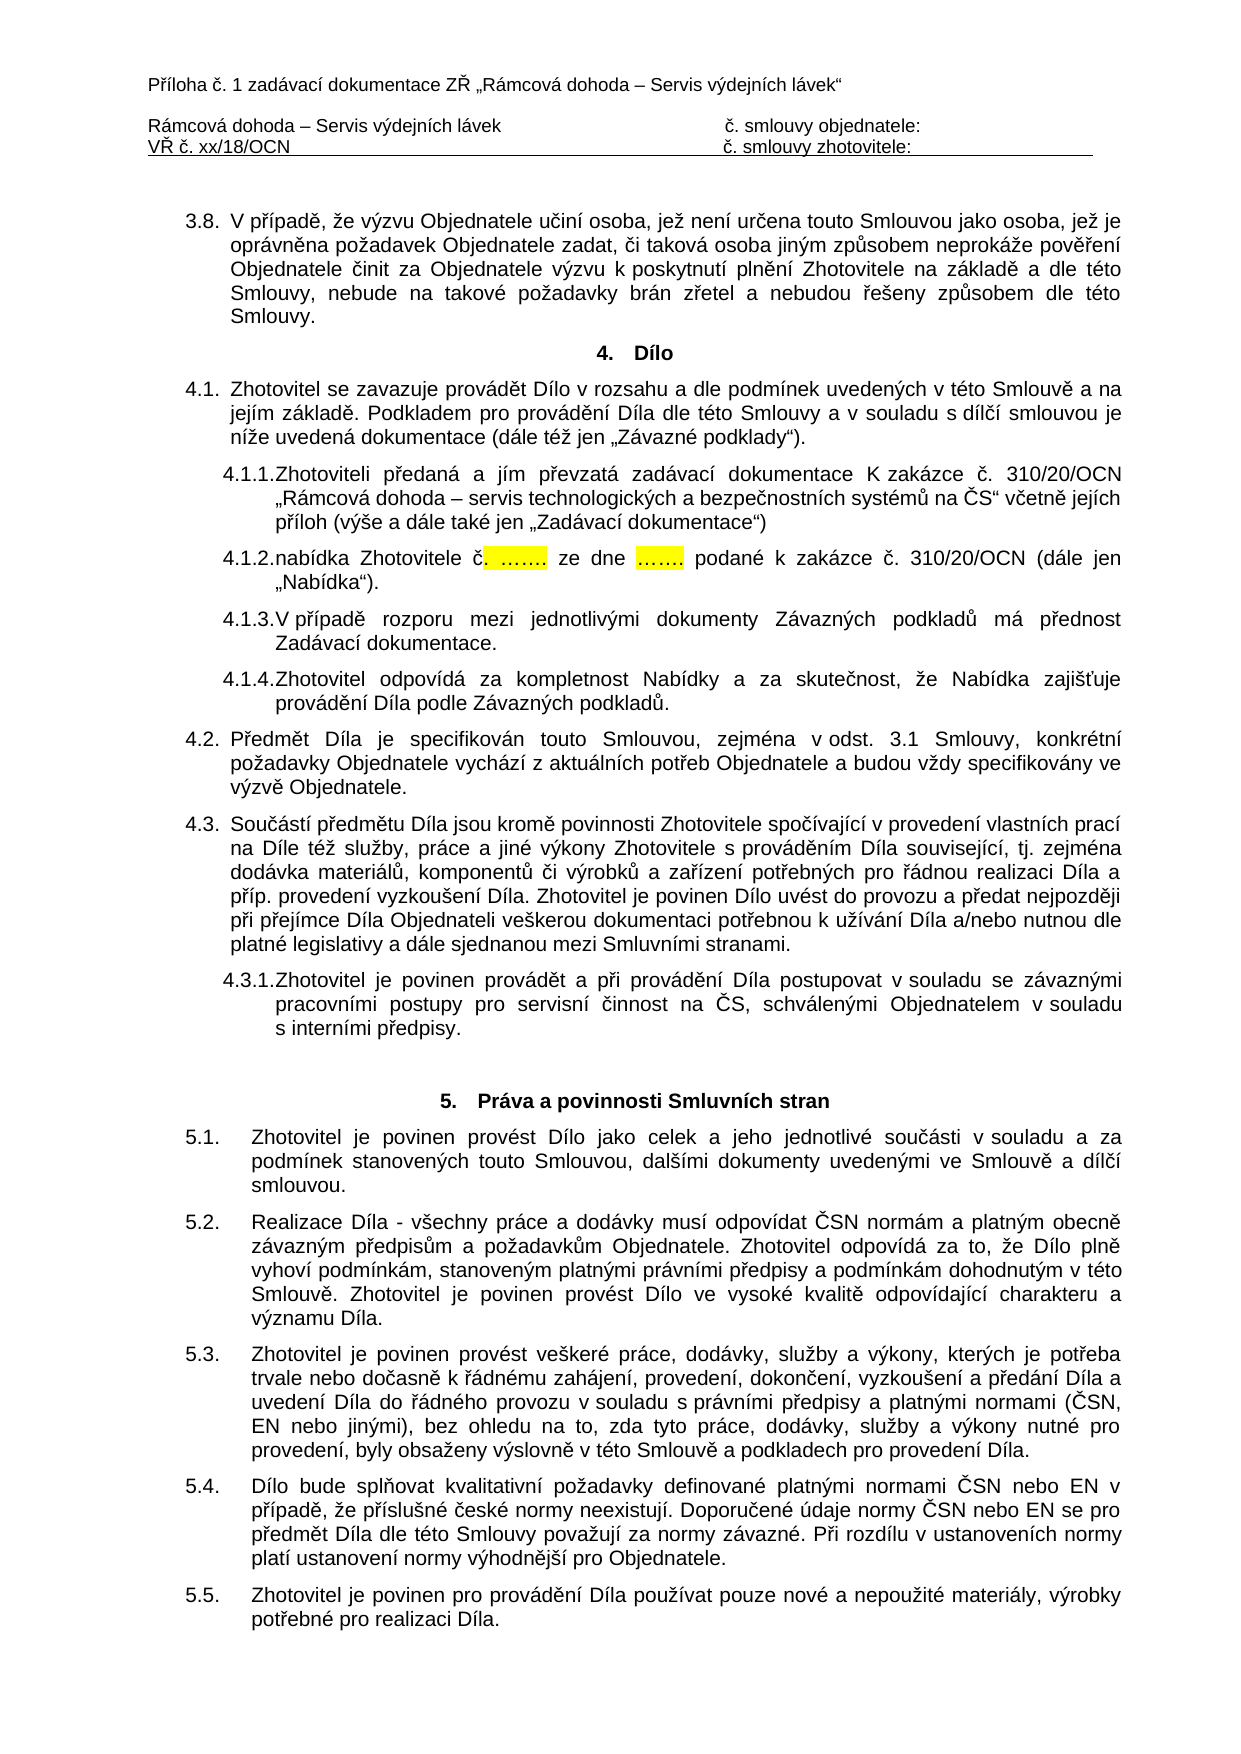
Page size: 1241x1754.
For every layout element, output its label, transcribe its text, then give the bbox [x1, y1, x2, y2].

list V případě rozporu mezi jednotlivými dokumenty Závazných podkladů má přednost Zadávací dokumentace. [223, 606, 1122, 654]
list nabídka Zhotovitele č. ……. ze dne ……. podané k zakázce č. 310/20/OCN (dále jen „Nabídka“). [223, 546, 1122, 594]
list Zhotovitel je povinen provádět a při provádění Díla postupovat v souladu se závaznými pracovními postupy pro servisní činnost na ČS, schválenými Objednatelem v souladu s interními předpisy. [223, 968, 1122, 1040]
list Realizace Díla - všechny práce a dodávky musí odpovídat ČSN normám a platným obecně závazným předpisům a požadavkům Objednatele. Zhotovitel odpovídá za to, že Dílo plně vyhoví podmínkám, stanoveným platnými právními předpisy a podmínkám dohodnutým v této Smlouvě. Zhotovitel je povinen provést Dílo ve vysoké kvalitě odpovídající charakteru a významu Díla. [185, 1209, 1122, 1329]
list V případě, že výzvu Objednatele učiní osoba, jež není určena touto Smlouvou jako osoba, jež je oprávněna požadavek Objednatele zadat, či taková osoba jiným způsobem neprokáže pověření Objednatele činit za Objednatele výzvu k poskytnutí plnění Zhotovitele na základě a dle této Smlouvy, nebude na takové požadavky brán zřetel a nebudou řešeny způsobem dle této Smlouvy. [185, 208, 1122, 328]
list Zhotovitel je povinen provést veškeré práce, dodávky, služby a výkony, kterých je potřeba trvale nebo dočasně k řádnému zahájení, provedení, dokončení, vyzkoušení a předání Díla a uvedení Díla do řádného provozu v souladu s právními předpisy a platnými normami (ČSN, EN nebo jinými), bez ohledu na to, zda tyto práce, dodávky, služby a výkony nutné pro provedení, byly obsaženy výslovně v této Smlouvě a podkladech pro provedení Díla. [185, 1342, 1122, 1462]
list Zhotovitel je povinen provést Dílo jako celek a jeho jednotlivé součásti v souladu a za podmínek stanovených touto Smlouvou, dalšími dokumenty uvedenými ve Smlouvě a dílčí smlouvou. [185, 1125, 1122, 1197]
list Práva a povinnosti Smluvních stran [148, 1089, 1122, 1113]
list Předmět Díla je specifikován touto Smlouvou, zejména v odst. 3.1 Smlouvy, konkrétní požadavky Objednatele vychází z aktuálních potřeb Objednatele a budou vždy specifikovány ve výzvě Objednatele. [185, 727, 1122, 799]
list Zhotoviteli předaná a jím převzatá zadávací dokumentace K zakázce č. 310/20/OCN „Rámcová dohoda – servis technologických a bezpečnostních systémů na ČS“ včetně jejích příloh (výše a dále také jen „Zadávací dokumentace“) [223, 462, 1122, 533]
list Dílo bude splňovat kvalitativní požadavky definované platnými normami ČSN nebo EN v případě, že příslušné české normy neexistují. Doporučené údaje normy ČSN nebo EN se pro předmět Díla dle této Smlouvy považují za normy závazné. Při rozdílu v ustanoveních normy platí ustanovení normy výhodnější pro Objednatele. [185, 1474, 1122, 1570]
list Součástí předmětu Díla jsou kromě povinnosti Zhotovitele spočívající v provedení vlastních prací na Díle též služby, práce a jiné výkony Zhotovitele s prováděním Díla související, tj. zejména dodávka materiálů, komponentů či výrobků a zařízení potřebných pro řádnou realizaci Díla a příp. provedení vyzkoušení Díla. Zhotovitel je povinen Dílo uvést do provozu a předat nejpozději při přejímce Díla Objednateli veškerou dokumentaci potřebnou k užívání Díla a/nebo nutnou dle platné legislativy a dále sjednanou mezi Smluvními stranami. [185, 812, 1122, 955]
list Zhotovitel je povinen pro provádění Díla používat pouze nové a nepoužité materiály, výrobky potřebné pro realizaci Díla. [185, 1582, 1122, 1630]
list Dílo [148, 341, 1122, 365]
list Zhotovitel se zavazuje provádět Dílo v rozsahu a dle podmínek uvedených v této Smlouvě a na jejím základě. Podkladem pro provádění Díla dle této Smlouvy a v souladu s dílčí smlouvou je níže uvedená dokumentace (dále též jen „Závazné podklady“). [185, 377, 1122, 449]
list Zhotovitel odpovídá za kompletnost Nabídky a za skutečnost, že Nabídka zajišťuje provádění Díla podle Závazných podkladů. [223, 667, 1122, 715]
